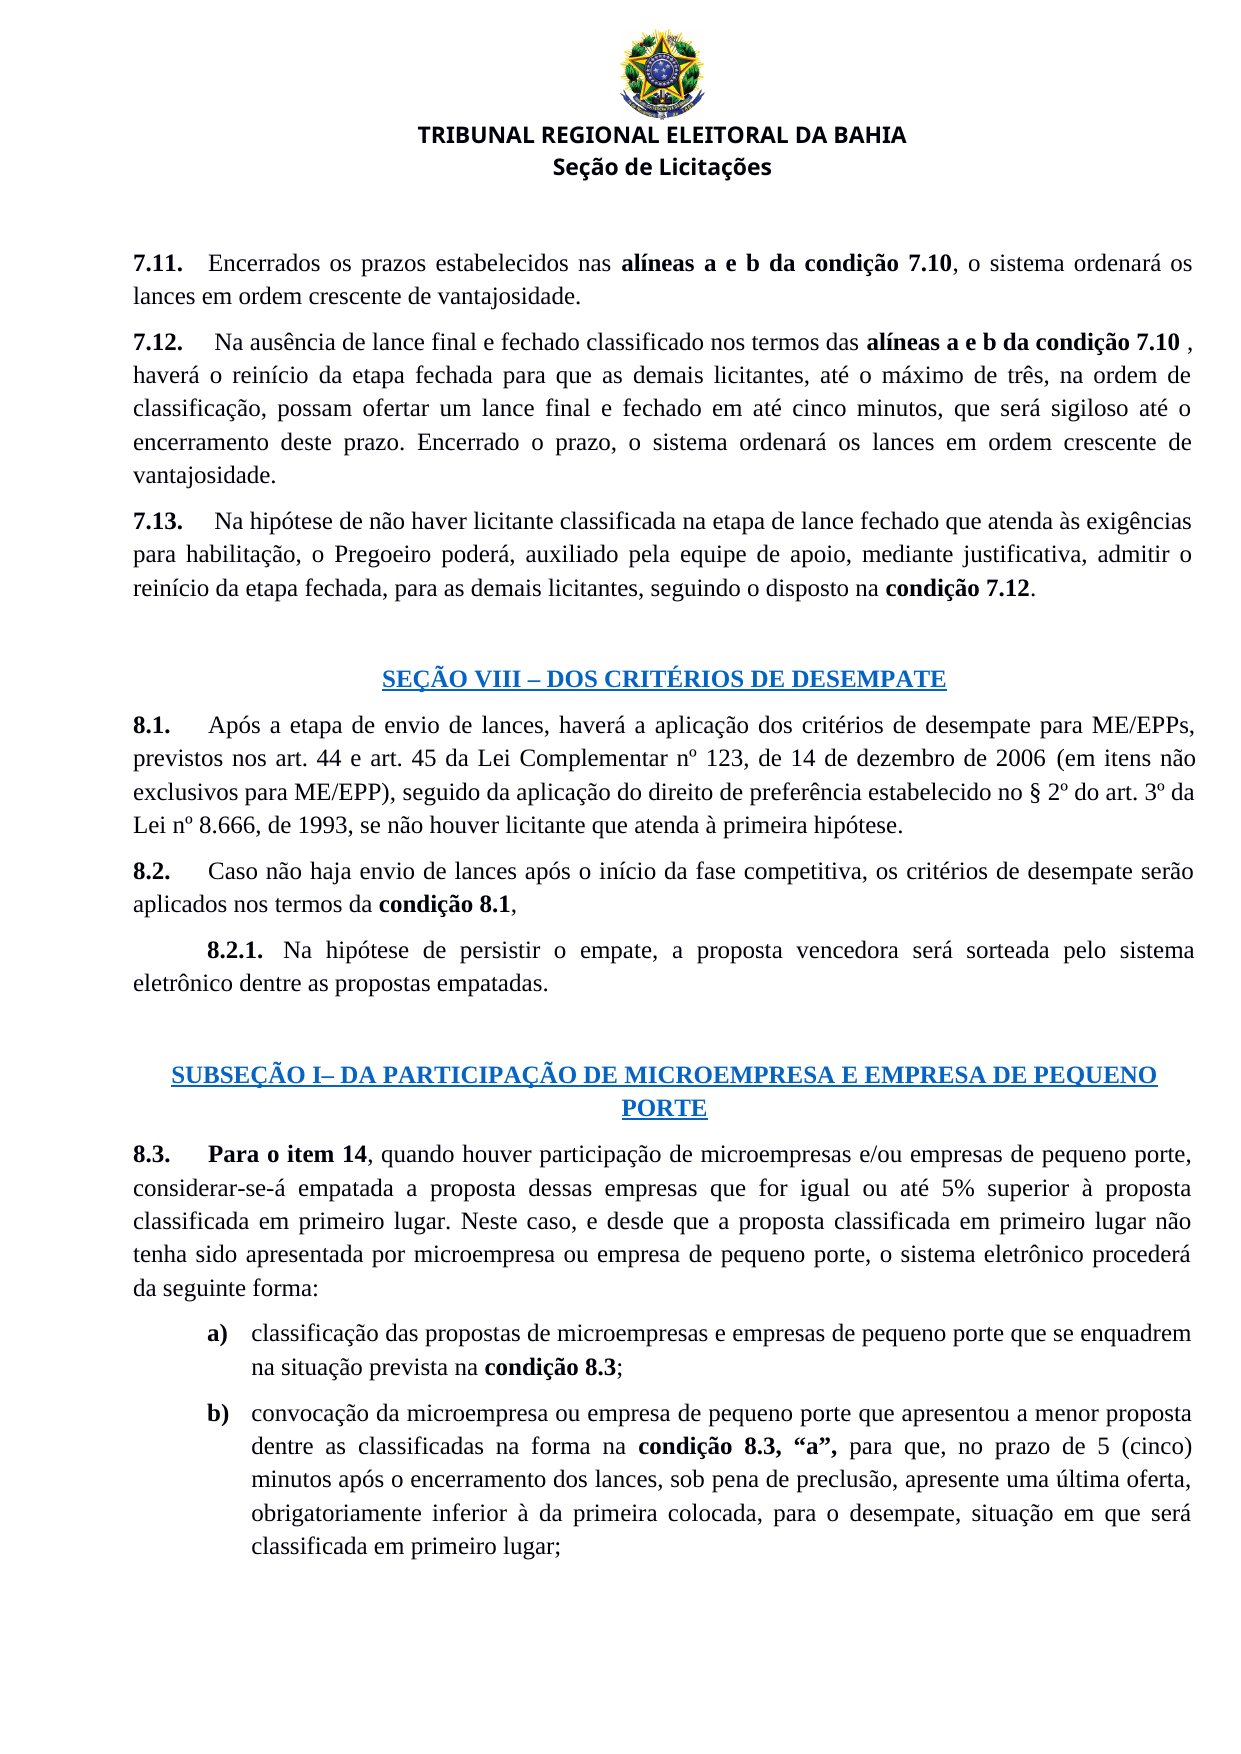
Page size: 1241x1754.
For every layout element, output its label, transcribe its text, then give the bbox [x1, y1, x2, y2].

text SUBSEÇÃO I– DA PARTICIPAÇÃO DE MICROEMPRESA E EMPRESA DE PEQUENO PORTE [133, 1057, 1196, 1123]
text 8.2.1. Na hipótese de persistir o empate, a proposta vencedora será sorteada pelo sistema eletrônico dentre as propostas empatadas. [133, 932, 1196, 998]
list convocação da microempresa ou empresa de pequeno porte que apresentou a menor proposta dentre as classificadas na forma na condição 8.3, “a”, para que, no prazo de 5 (cinco) minutos após o encerramento dos lances, sob pena de preclusão, apresente uma última oferta, obrigatoriamente inferior à da primeira colocada, para o desempate, situação em que será classificada em primeiro lugar; [207, 1394, 1192, 1561]
text 7.12. Na ausência de lance final e fechado classificado nos termos das alíneas a e b da condição 7.10 , haverá o reinício da etapa fechada para que as demais licitantes, até o máximo de três, na ordem de classificação, possam ofertar um lance final e fechado em até cinco minutos, que será sigiloso até o encerramento deste prazo. Encerrado o prazo, o sistema ordenará os lances em ordem crescente de vantajosidade. [133, 323, 1193, 490]
text 8.1. Após a etapa de envio de lances, haverá a aplicação dos critérios de desempate para ME/EPPs, previstos nos art. 44 e art. 45 da Lei Complementar nº 123, de 14 de dezembro de 2006 (em itens não exclusivos para ME/EPP), seguido da aplicação do direito de preferência estabelecido no § 2º do art. 3º da Lei nº 8.666, de 1993, se não houver licitante que atenda à primeira hipótese. [133, 707, 1196, 840]
text 7.13. Na hipótese de não haver licitante classificada na etapa de lance fechado que atenda às exigências para habilitação, o Pregoeiro poderá, auxiliado pela equipe de apoio, mediante justificativa, admitir o reinício da etapa fechada, para as demais licitantes, seguindo o disposto na condição 7.12. [133, 503, 1193, 603]
text 8.2. Caso não haja envio de lances após o início da fase competitiva, os critérios de desempate serão aplicados nos termos da condição 8.1, [133, 853, 1196, 919]
list classificação das propostas de microempresas e empresas de pequeno porte que se enquadrem na situação prevista na condição 8.3; [207, 1315, 1192, 1382]
text 8.3. Para o item 14, quando houver participação de microempresas e/ou empresas de pequeno porte, considerar-se-á empatada a proposta dessas empresas que for igual ou até 5% superior à proposta classificada em primeiro lugar. Neste caso, e desde que a proposta classificada em primeiro lugar não tenha sido apresentada por microempresa ou empresa de pequeno porte, o sistema eletrônico procederá da seguinte forma: [133, 1136, 1192, 1303]
text SEÇÃO VIII – DOS CRITÉRIOS DE DESEMPATE [133, 661, 1196, 694]
text 7.11. Encerrados os prazos estabelecidos nas alíneas a e b da condição 7.10, o sistema ordenará os lances em ordem crescente de vantajosidade. [133, 244, 1193, 311]
